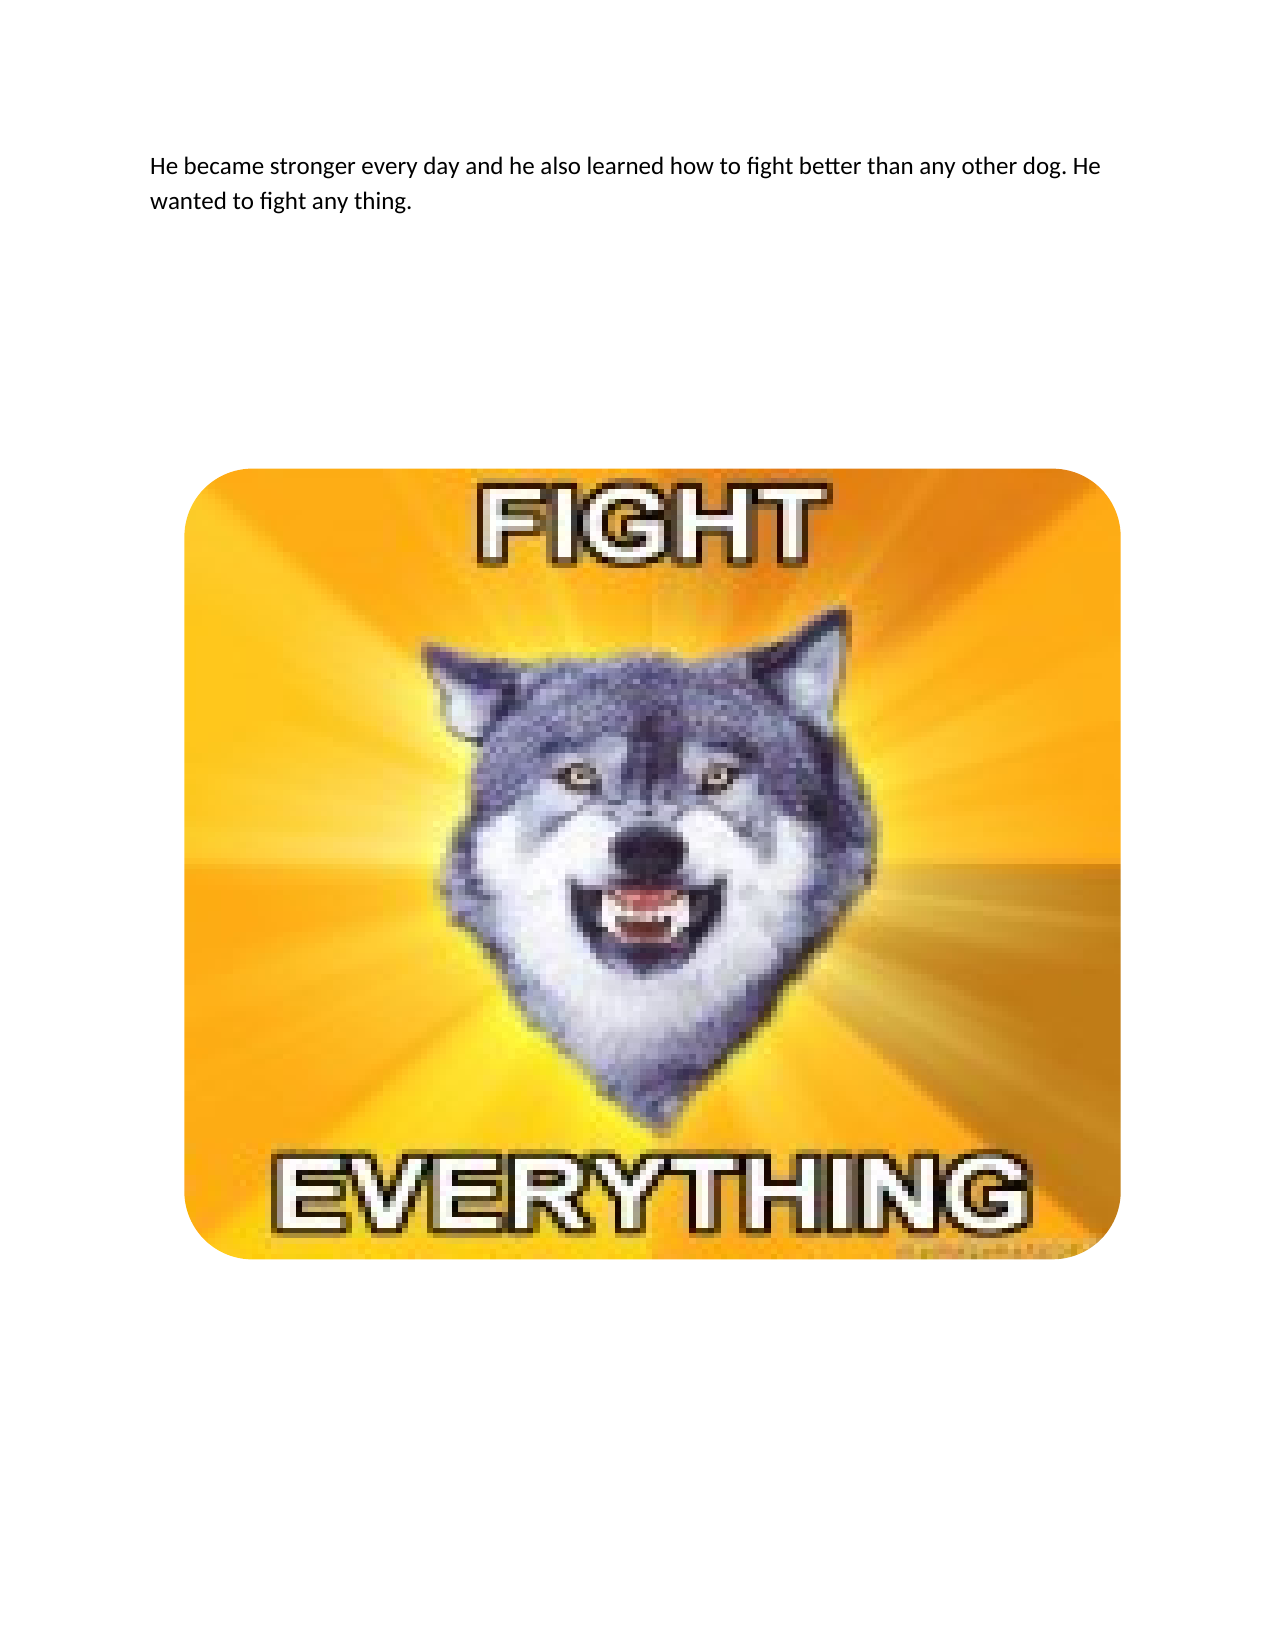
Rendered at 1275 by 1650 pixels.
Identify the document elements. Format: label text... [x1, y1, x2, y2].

text He became stronger every day and he also learned how to fight better than any other dog. He wanted to fight any thing. [150, 150, 1125, 216]
picture [184, 468, 1121, 1260]
